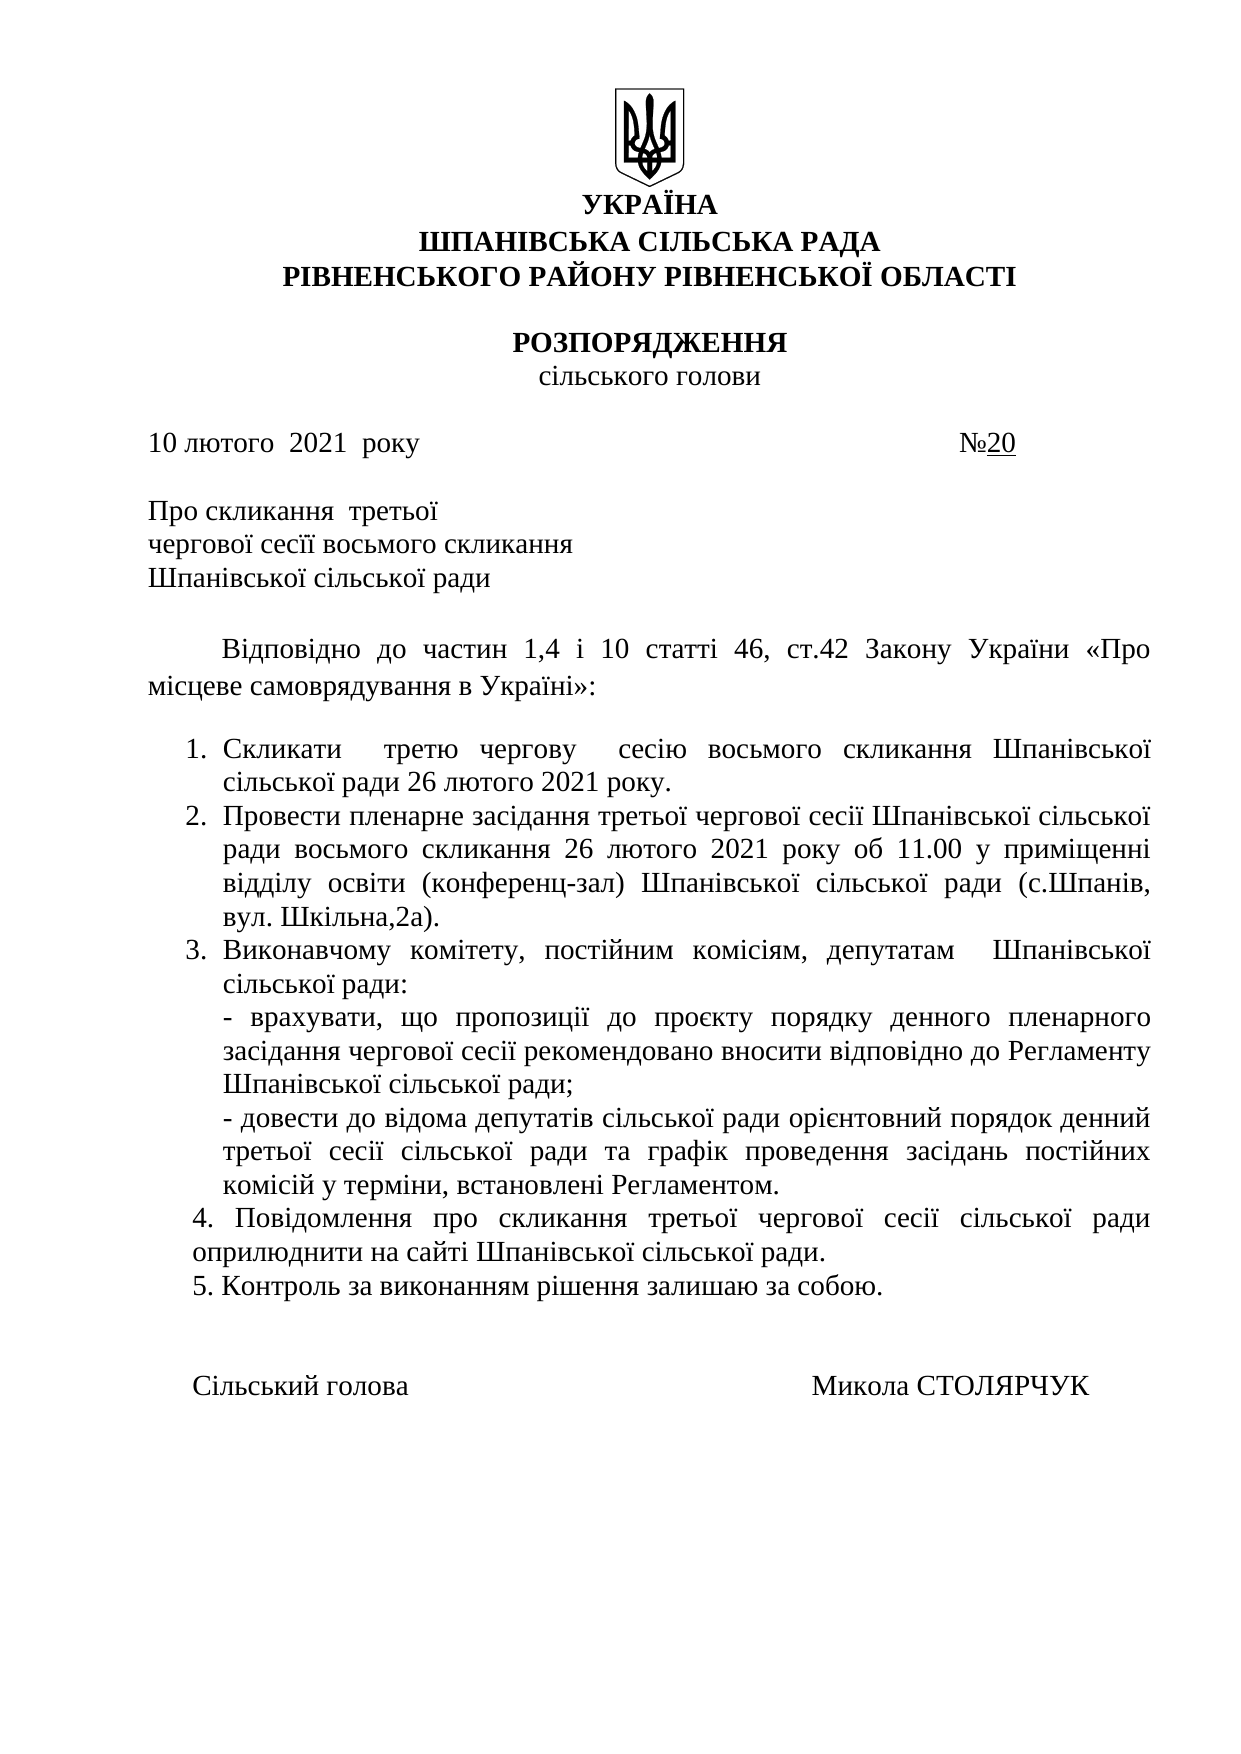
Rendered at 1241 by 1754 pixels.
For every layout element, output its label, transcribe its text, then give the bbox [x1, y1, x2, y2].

text Відповідно до частин 1,4 і 10 статті 46, ст.42 Закону України «Про місцеве самоврядування в Україні»: [148, 627, 1152, 702]
list Скликати третю чергову сесію восьмого скликання Шпанівської сільської ради 26 лютого 2021 року. [185, 731, 1152, 798]
text 10 лютого 2021 року №20 [148, 426, 1152, 459]
list ШПАНІВСЬКА сільська рада [148, 233, 840, 256]
text РІВНЕНСЬКОГО РАЙОНУ РІВНЕНСЬКОЇ ОБЛАСТІ [148, 268, 1152, 291]
list 4. Повідомлення про скликання третьої чергової сесії сільської ради оприлюднити на сайті Шпанівської сільської ради. [192, 1201, 1152, 1268]
text Про скликання третьої [148, 493, 1152, 526]
list ШПАНІВСЬКА сільська рада [858, 233, 1152, 256]
text сільського голови [148, 358, 1152, 392]
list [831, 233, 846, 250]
text Шпанівської сільської ради [148, 560, 1152, 593]
list Провести пленарне засідання третьої чергової сесії Шпанівської сільської ради восьмого скликання 26 лютого 2021 року об 11.00 у приміщенні відділу освіти (конференц-зал) Шпанівської сільської ради (с.Шпанів, вул. Шкільна,2а). [185, 798, 1152, 932]
list 5. Контроль за виконанням рішення залишаю за собою. [192, 1268, 1152, 1301]
list - врахувати, що пропозиції до проєкту порядку денного пленарного засідання чергової сесії рекомендовано вносити відповідно до Регламенту Шпанівської сільської ради; [223, 999, 1152, 1100]
text РОЗПОРЯДЖЕННЯ [148, 325, 1152, 358]
list - довести до відома депутатів сільської ради орієнтовний порядок денний третьої сесії сільської ради та графік проведення засідань постійних комісій у терміни, встановлені Регламентом. [223, 1100, 1152, 1201]
text Україна [148, 187, 1152, 221]
list Сільський голова Микола СТОЛЯРЧУК [192, 1368, 1152, 1402]
list Виконавчому комітету, постійним комісіям, депутатам Шпанівської сільської ради: [185, 932, 1152, 999]
text чергової сесїї восьмого скликання [148, 526, 1152, 560]
